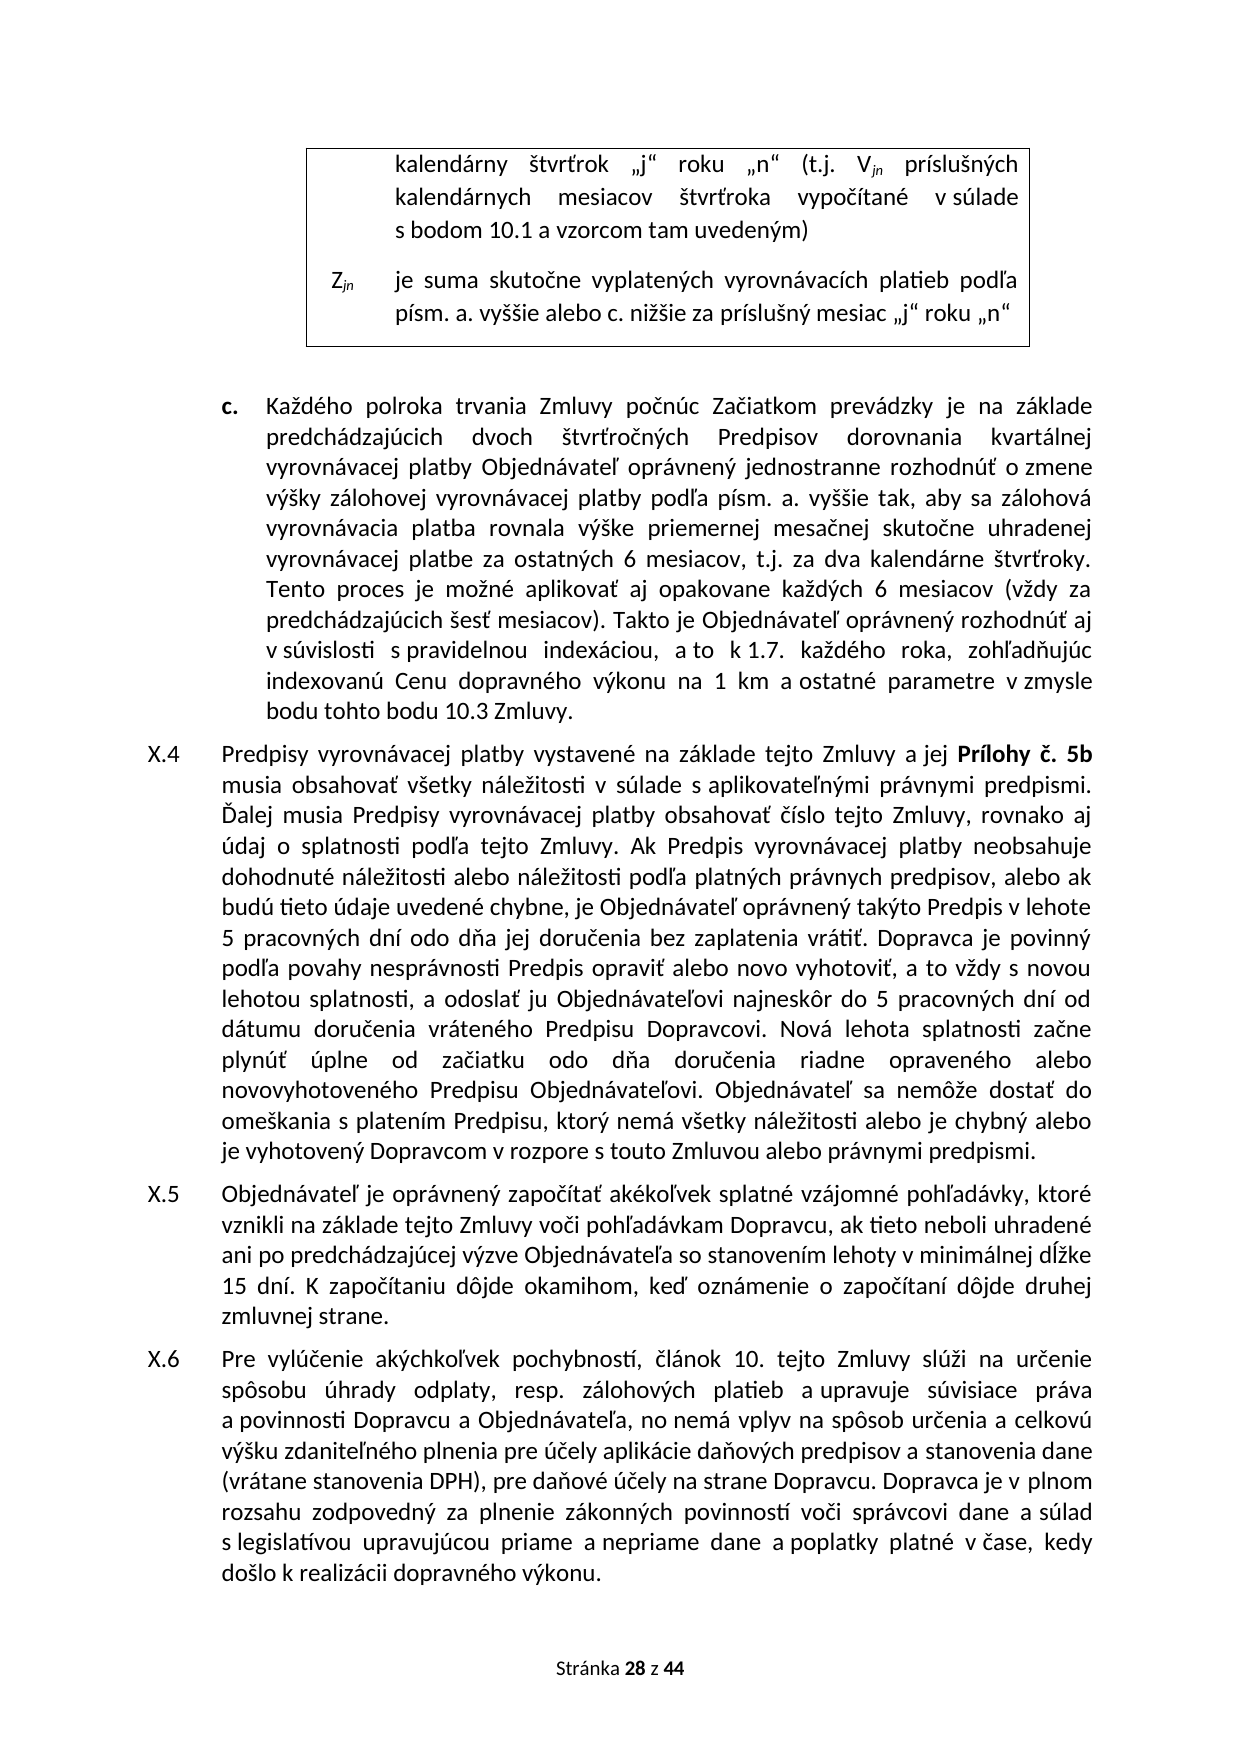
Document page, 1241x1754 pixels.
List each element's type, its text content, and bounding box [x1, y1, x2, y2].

list Pre vylúčenie akýchkoľvek pochybností, článok 10. tejto Zmluvy slúži na určenie spôsobu úhrady odplaty, resp. zálohových platieb a upravuje súvisiace práva a povinnosti Dopravcu a Objednávateľa, no nemá vplyv na spôsob určenia a celkovú výšku zdaniteľného plnenia pre účely aplikácie daňových predpisov a stanovenia dane (vrátane stanovenia DPH), pre daňové účely na strane Dopravcu. Dopravca je v plnom rozsahu zodpovedný za plnenie zákonných povinností voči správcovi dane a súlad s legislatívou upravujúcou priame a nepriame dane a poplatky platné v čase, kedy došlo k realizácii dopravného výkonu. [148, 1343, 1093, 1588]
list Objednávateľ je oprávnený započítať akékoľvek splatné vzájomné pohľadávky, ktoré vznikli na základe tejto Zmluvy voči pohľadávkam Dopravcu, ak tieto neboli uhradené ani po predchádzajúcej výzve Objednávateľa so stanovením lehoty v minimálnej dĺžke 15 dní. K započítaniu dôjde okamihom, keď oznámenie o započítaní dôjde druhej zmluvnej strane. [148, 1178, 1093, 1331]
list Každého polroka trvania Zmluvy počnúc Začiatkom prevádzky je na základe predchádzajúcich dvoch štvrťročných Predpisov dorovnania kvartálnej vyrovnávacej platby Objednávateľ oprávnený jednostranne rozhodnúť o zmene výšky zálohovej vyrovnávacej platby podľa písm. a. vyššie tak, aby sa zálohová vyrovnávacia platba rovnala výške priemernej mesačnej skutočne uhradenej vyrovnávacej platbe za ostatných 6 mesiacov, t.j. za dva kalendárne štvrťroky. Tento proces je možné aplikovať aj opakovane každých 6 mesiacov (vždy za predchádzajúcich šesť mesiacov). Takto je Objednávateľ oprávnený rozhodnúť aj v súvislosti s pravidelnou indexáciou, a to k 1.7. každého roka, zohľadňujúc indexovanú Cenu dopravného výkonu na 1 km a ostatné parametre v zmysle bodu tohto bodu 10.3 Zmluvy. [221, 390, 1093, 726]
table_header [307, 149, 1029, 346]
list Predpisy vyrovnávacej platby vystavené na základe tejto Zmluvy a jej Prílohy č. 5b musia obsahovať všetky náležitosti v súlade s aplikovateľnými právnymi predpismi. Ďalej musia Predpisy vyrovnávacej platby obsahovať číslo tejto Zmluvy, rovnako aj údaj o splatnosti podľa tejto Zmluvy. Ak Predpis vyrovnávacej platby neobsahuje dohodnuté náležitosti alebo náležitosti podľa platných právnych predpisov, alebo ak budú tieto údaje uvedené chybne, je Objednávateľ oprávnený takýto Predpis v lehote 5 pracovných dní odo dňa jej doručenia bez zaplatenia vrátiť. Dopravca je povinný podľa povahy nesprávnosti Predpis opraviť alebo novo vyhotoviť, a to vždy s novou lehotou splatnosti, a odoslať ju Objednávateľovi najneskôr do 5 pracovných dní od dátumu doručenia vráteného Predpisu Dopravcovi. Nová lehota splatnosti začne plynúť úplne od začiatku odo dňa doručenia riadne opraveného alebo novovyhotoveného Predpisu Objednávateľovi. Objednávateľ sa nemôže dostať do omeškania s platením Predpisu, ktorý nemá všetky náležitosti alebo je chybný alebo je vyhotovený Dopravcom v rozpore s touto Zmluvou alebo právnymi predpismi. [148, 738, 1093, 1166]
